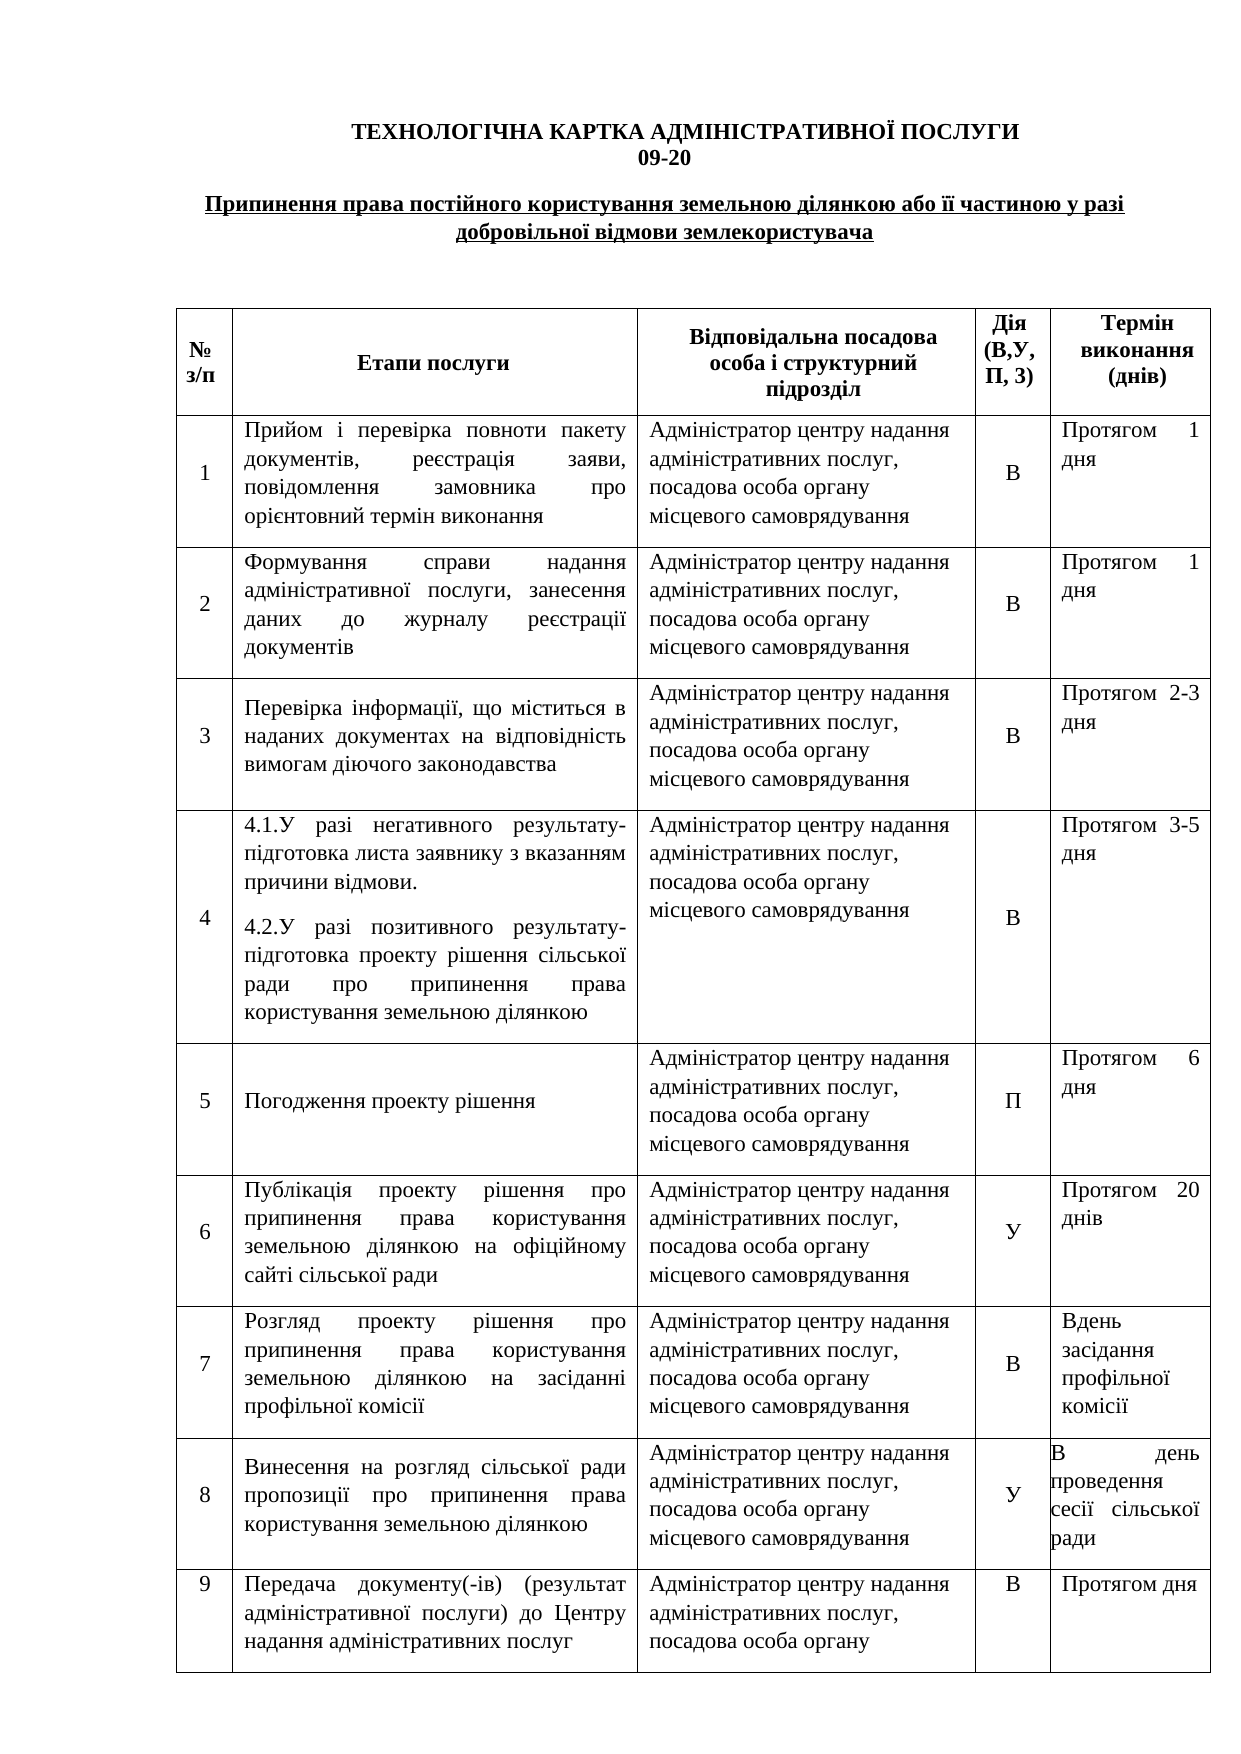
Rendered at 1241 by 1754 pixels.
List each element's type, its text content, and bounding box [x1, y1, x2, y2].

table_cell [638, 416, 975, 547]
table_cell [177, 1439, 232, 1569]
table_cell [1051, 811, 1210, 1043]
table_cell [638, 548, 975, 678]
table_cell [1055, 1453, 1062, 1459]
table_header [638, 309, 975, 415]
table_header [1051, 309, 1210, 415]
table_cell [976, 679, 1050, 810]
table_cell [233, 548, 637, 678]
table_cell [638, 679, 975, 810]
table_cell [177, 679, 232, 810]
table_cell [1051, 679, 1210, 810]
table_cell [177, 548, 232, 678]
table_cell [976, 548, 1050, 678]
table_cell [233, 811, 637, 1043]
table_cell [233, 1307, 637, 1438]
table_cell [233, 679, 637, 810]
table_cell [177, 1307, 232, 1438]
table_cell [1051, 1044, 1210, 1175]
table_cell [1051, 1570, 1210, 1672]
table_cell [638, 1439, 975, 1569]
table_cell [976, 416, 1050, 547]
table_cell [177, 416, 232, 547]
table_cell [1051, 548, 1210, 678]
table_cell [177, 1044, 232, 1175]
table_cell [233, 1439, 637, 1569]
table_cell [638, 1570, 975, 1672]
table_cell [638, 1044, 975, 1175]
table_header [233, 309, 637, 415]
text 09-20 [177, 144, 1152, 171]
text Припинення права постійного користування земельною ділянкою або її частиною у разі добровільної відмови землекористувача [177, 189, 1152, 244]
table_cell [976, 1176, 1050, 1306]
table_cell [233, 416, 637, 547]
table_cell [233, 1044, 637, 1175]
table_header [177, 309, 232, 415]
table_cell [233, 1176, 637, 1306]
text ТЕХНОЛОГІЧНА КАРТКА АДМІНІСТРАТИВНОЇ ПОСЛУГИ [215, 118, 1152, 144]
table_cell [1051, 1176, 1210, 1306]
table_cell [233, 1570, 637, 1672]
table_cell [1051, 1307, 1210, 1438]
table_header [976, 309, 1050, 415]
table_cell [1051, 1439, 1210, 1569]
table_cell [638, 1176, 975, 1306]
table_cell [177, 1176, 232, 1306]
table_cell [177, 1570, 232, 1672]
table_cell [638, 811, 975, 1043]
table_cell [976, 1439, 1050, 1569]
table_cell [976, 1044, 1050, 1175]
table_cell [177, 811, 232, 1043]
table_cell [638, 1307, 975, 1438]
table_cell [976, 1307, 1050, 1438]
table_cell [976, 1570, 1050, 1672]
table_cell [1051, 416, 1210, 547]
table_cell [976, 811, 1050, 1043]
